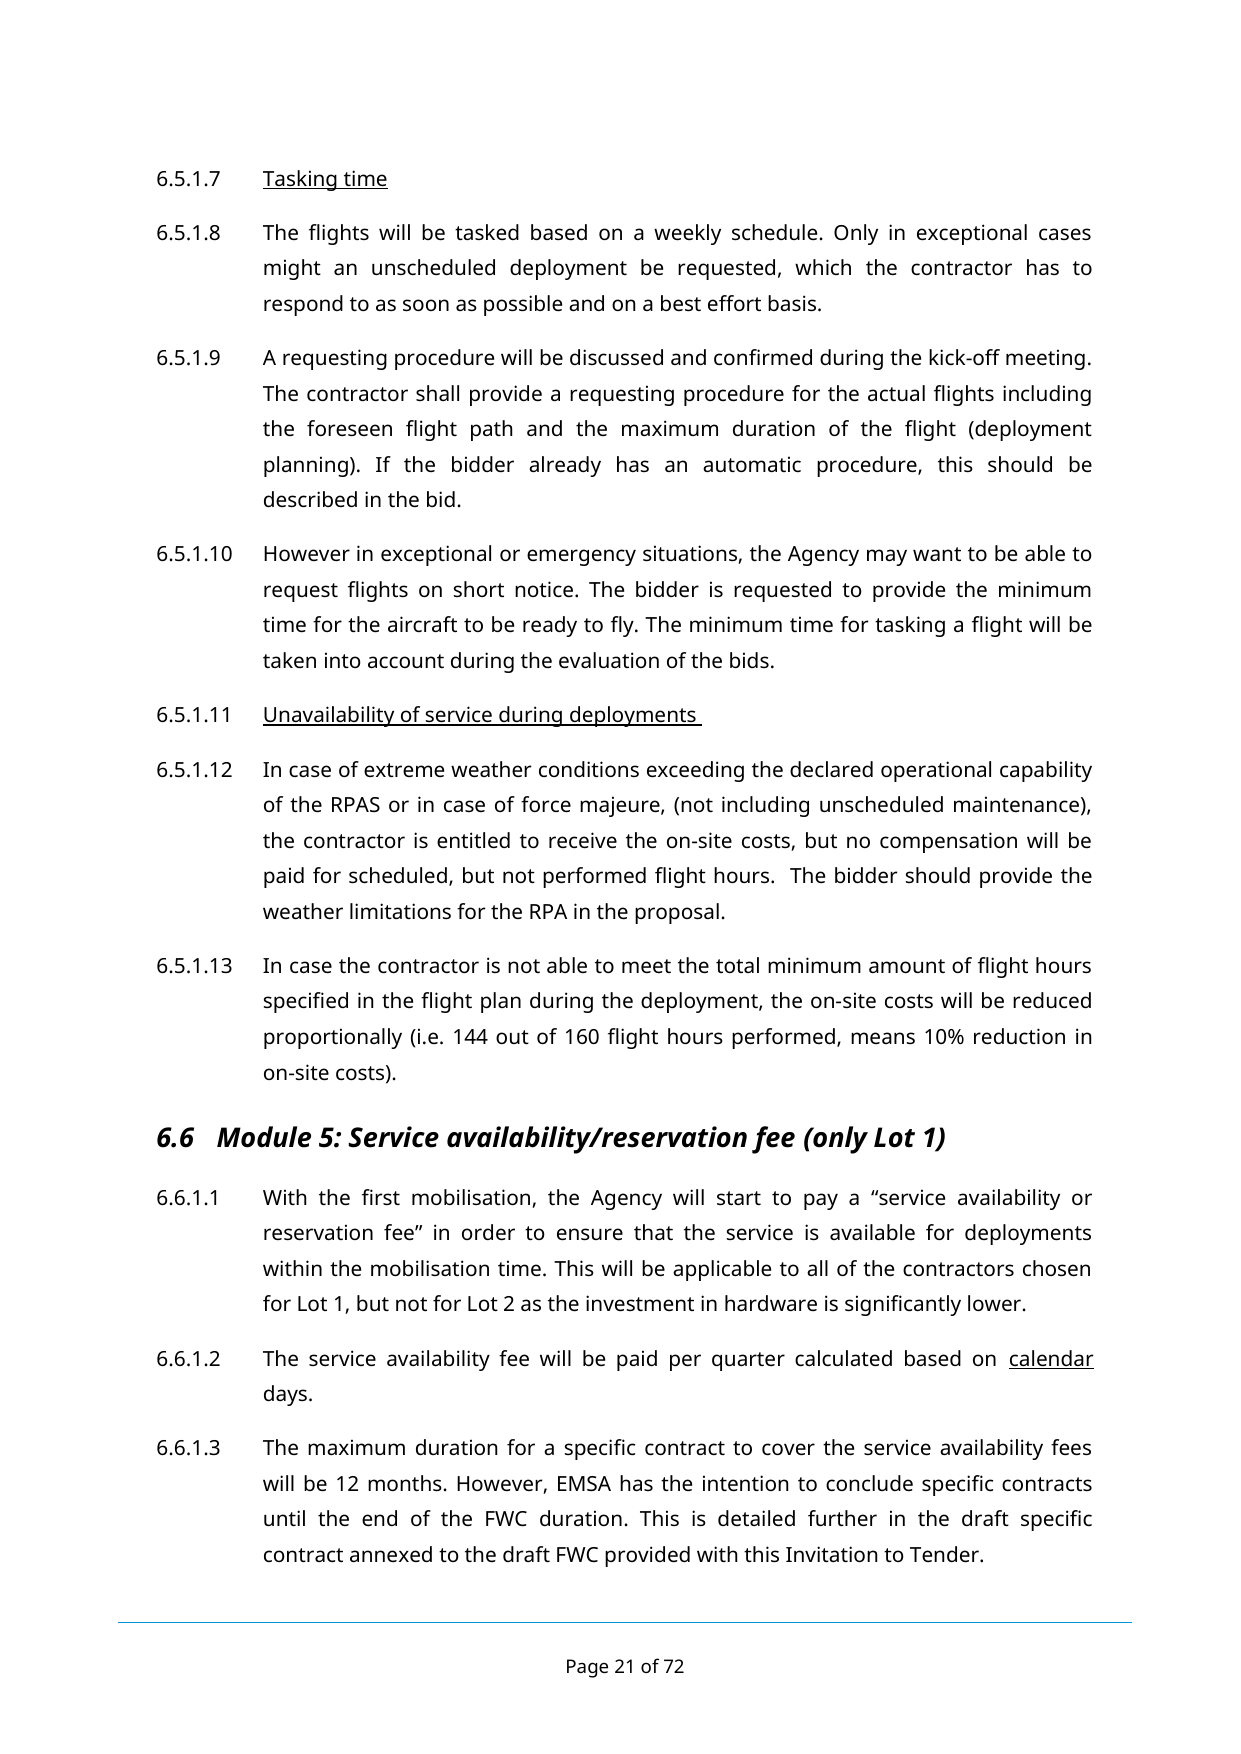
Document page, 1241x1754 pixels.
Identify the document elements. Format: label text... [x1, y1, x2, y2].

text The maximum duration for a specific contract to cover the service availability fees will be 12 months. However, EMSA has the intention to conclude specific contracts until the end of the FWC duration. This is detailed further in the draft specific contract annexed to the draft FWC provided with this Invitation to Tender. [156, 1433, 1093, 1568]
text A requesting procedure will be discussed and confirmed during the kick-off meeting. The contractor shall provide a requesting procedure for the actual flights including the foreseen flight path and the maximum duration of the flight (deployment planning). If the bidder already has an automatic procedure, this should be described in the bid. [156, 343, 1093, 514]
text In case the contractor is not able to meet the total minimum amount of flight hours specified in the flight plan during the deployment, the on-site costs will be reduced proportionally (i.e. 144 out of 160 flight hours performed, means 10% reduction in on-site costs). [156, 951, 1093, 1086]
subtitle Module 5: Service availability/reservation fee (only Lot 1) [156, 1118, 1093, 1155]
text In case of extreme weather conditions exceeding the declared operational capability of the RPAS or in case of force majeure, (not including unscheduled maintenance), the contractor is entitled to receive the on-site costs, but no compensation will be paid for scheduled, but not performed flight hours. The bidder should provide the weather limitations for the RPA in the proposal. [156, 755, 1093, 925]
text With the first mobilisation, the Agency will start to pay a “service availability or reservation fee” in order to ensure that the service is available for deployments within the mobilisation time. This will be applicable to all of the contractors chosen for Lot 1, but not for Lot 2 as the investment in hardware is significantly lower. [156, 1183, 1093, 1318]
text The flights will be tasked based on a weekly schedule. Only in exceptional cases might an unscheduled deployment be requested, which the contractor has to respond to as soon as possible and on a best effort basis. [156, 218, 1093, 317]
text Tasking time [156, 164, 1093, 192]
text The service availability fee will be paid per quarter calculated based on calendar days. [156, 1344, 1093, 1408]
text Unavailability of service during deployments [156, 700, 1093, 729]
text However in exceptional or emergency situations, the Agency may want to be able to request flights on short notice. The bidder is requested to provide the minimum time for the aircraft to be ready to fly. The minimum time for tasking a flight will be taken into account during the evaluation of the bids. [156, 539, 1093, 674]
